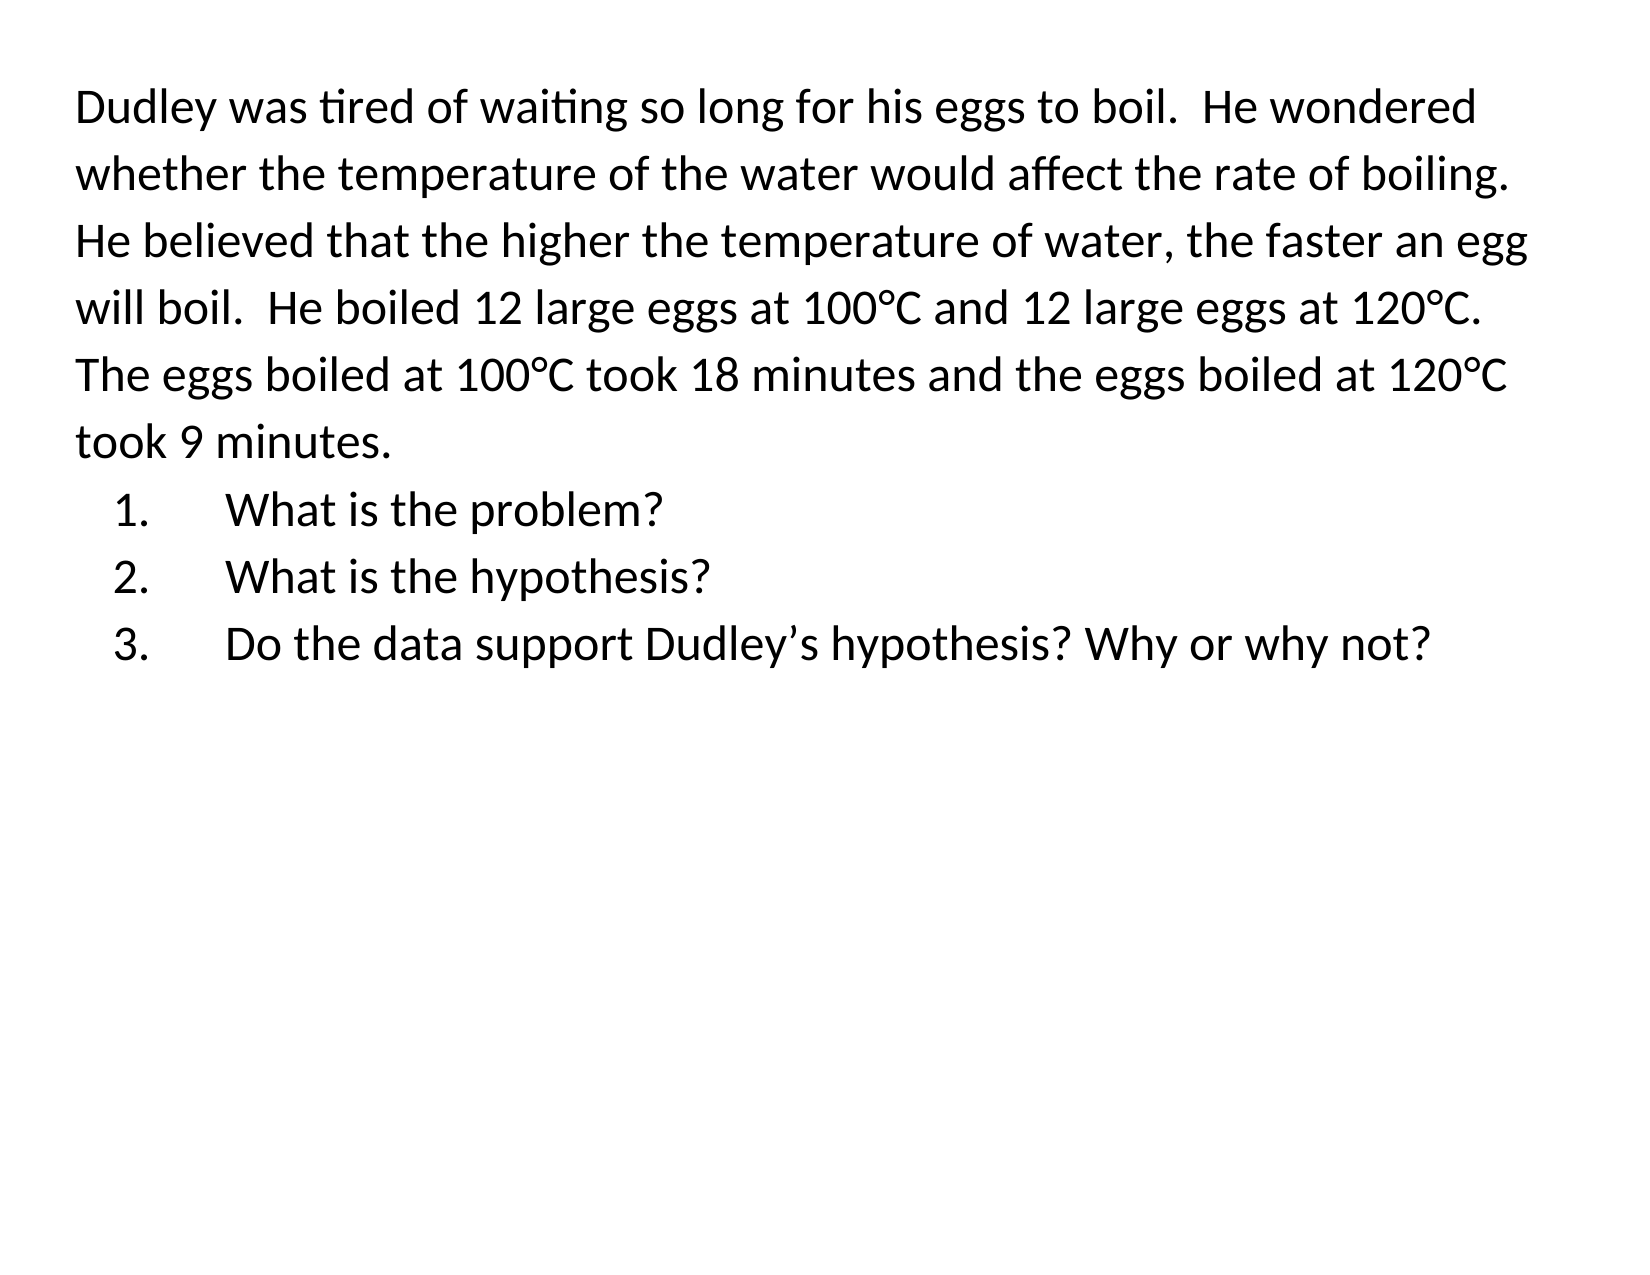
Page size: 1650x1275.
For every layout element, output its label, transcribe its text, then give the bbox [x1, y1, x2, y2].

list What is the problem? [112, 477, 1575, 538]
list Do the data support Dudley’s hypothesis? Why or why not? [112, 612, 1575, 673]
text Dudley was tired of waiting so long for his eggs to boil. He wondered whether the temperature of the water would affect the rate of boiling. He believed that the higher the temperature of water, the faster an egg will boil. He boiled 12 large eggs at 100°C and 12 large eggs at 120°C. The eggs boiled at 100°C took 18 minutes and the eggs boiled at 120°C took 9 minutes. [75, 75, 1575, 471]
list What is the hypothesis? [112, 544, 1575, 606]
